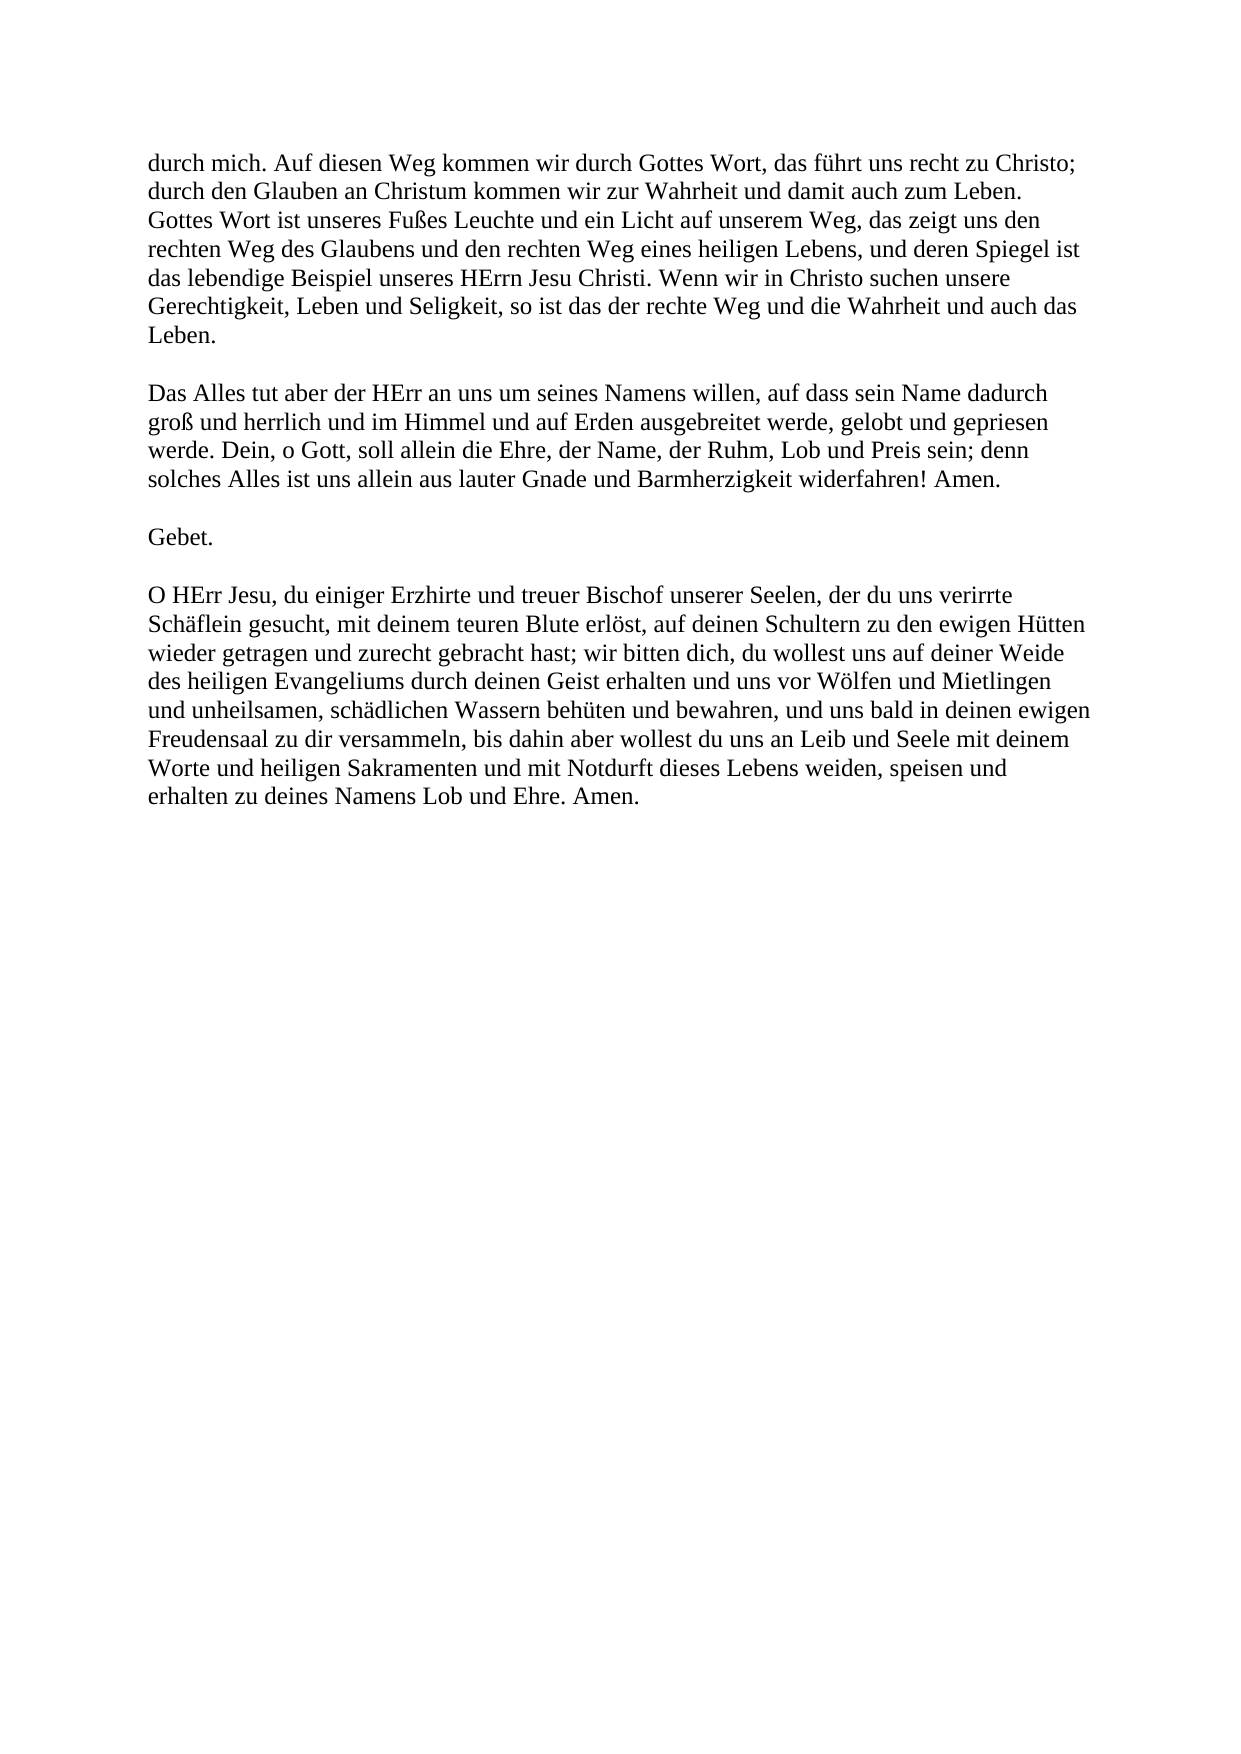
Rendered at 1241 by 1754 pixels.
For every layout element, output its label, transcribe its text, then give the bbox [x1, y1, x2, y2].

text Gebet. [148, 522, 1093, 551]
text O HErr Jesu, du einiger Erzhirte und treuer Bischof unserer Seelen, der du uns verirrte Schäflein gesucht, mit deinem teuren Blute erlöst, auf deinen Schultern zu den ewigen Hütten wieder getragen und zurecht gebracht hast; wir bitten dich, du wollest uns auf deiner Weide des heiligen Evangeliums durch deinen Geist erhalten und uns vor Wölfen und Mietlingen und unheilsamen, schädlichen Wassern behüten und bewahren, und uns bald in deinen ewigen Freudensaal zu dir versammeln, bis dahin aber wollest du uns an Leib und Seele mit deinem Worte und heiligen Sakramenten und mit Notdurft dieses Lebens weiden, speisen und erhalten zu deines Namens Lob und Ehre. Amen. [148, 580, 1093, 810]
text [148, 148, 1093, 349]
text Das Alles tut aber der HErr an uns um seines Namens willen, auf dass sein Name dadurch groß und herrlich und im Himmel und auf Erden ausgebreitet werde, gelobt und gepriesen werde. Dein, o Gott, soll allein die Ehre, der Name, der Ruhm, Lob und Preis sein; denn solches Alles ist uns allein aus lauter Gnade und Barmherzigkeit widerfahren! Amen. [148, 378, 1093, 493]
